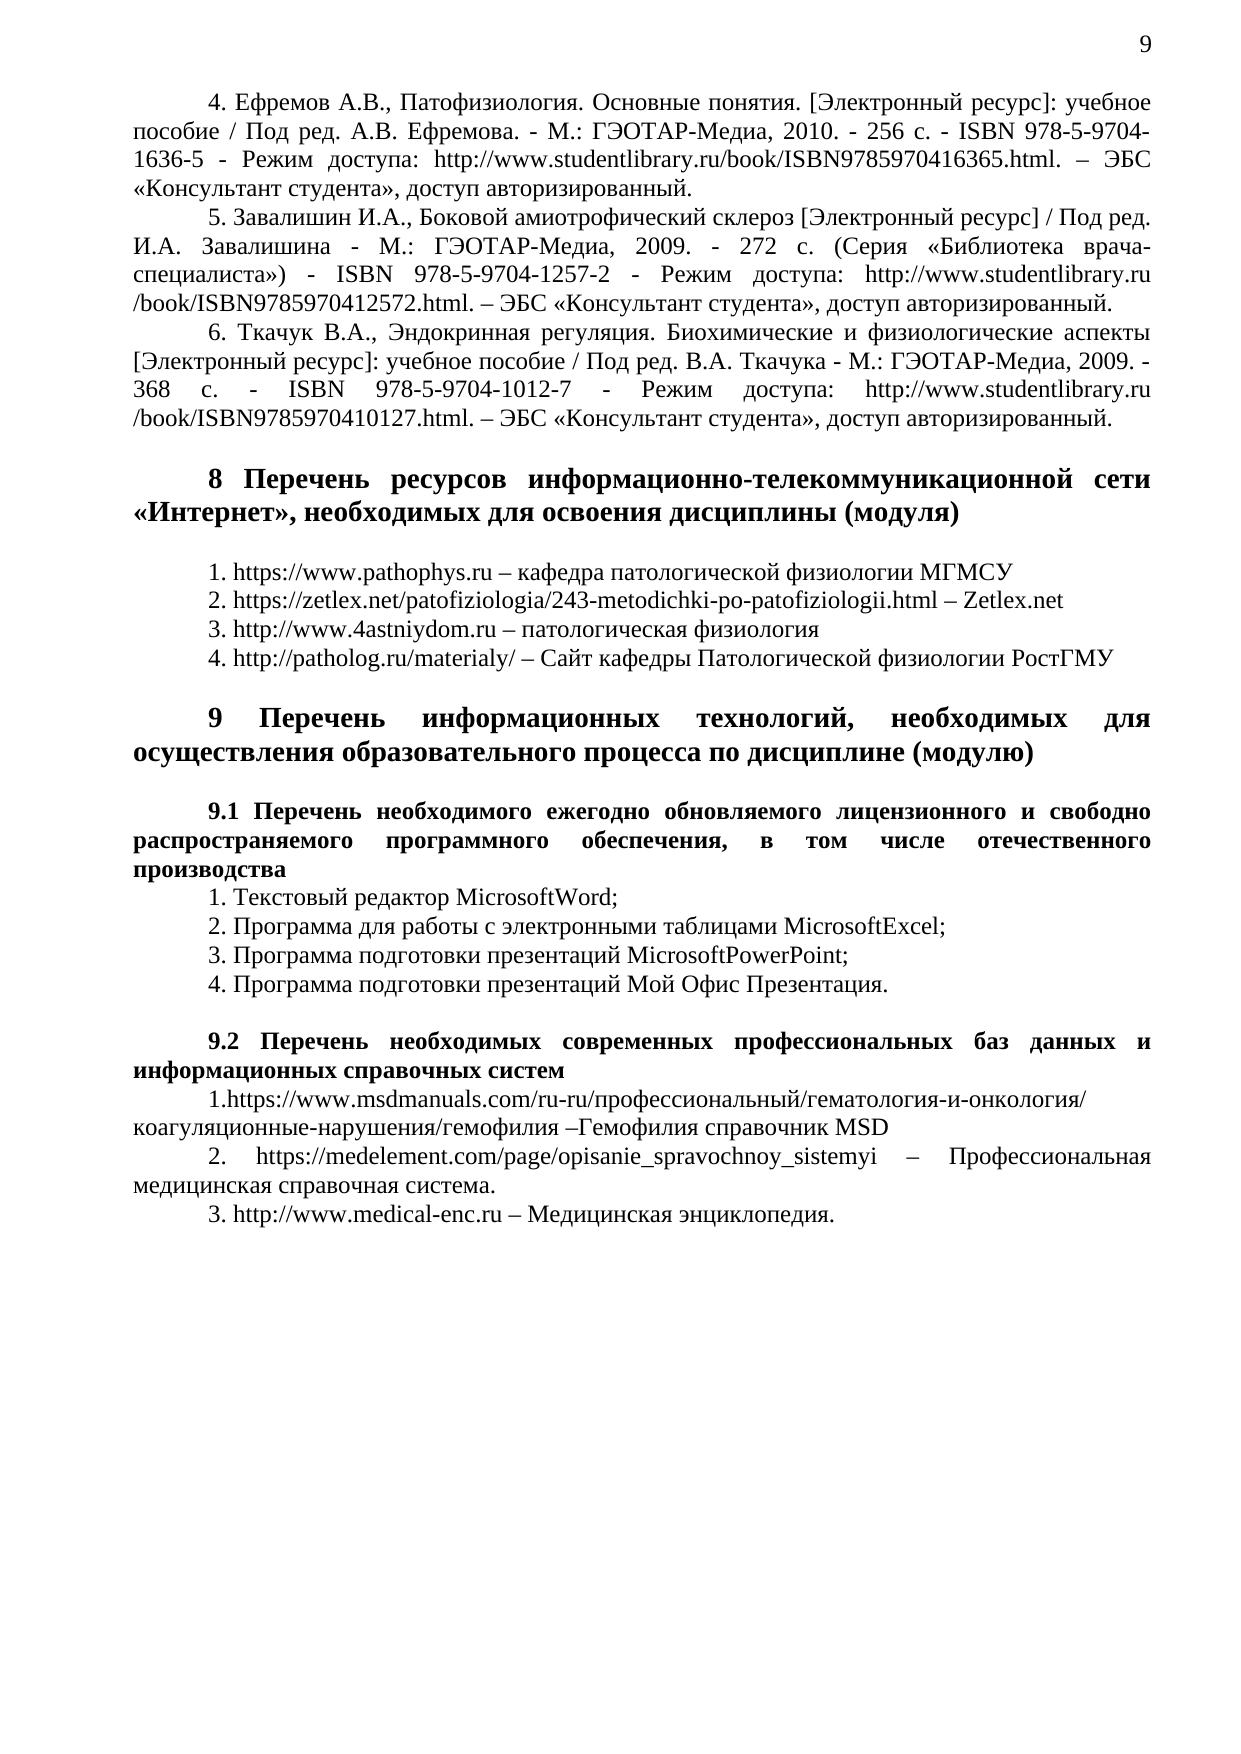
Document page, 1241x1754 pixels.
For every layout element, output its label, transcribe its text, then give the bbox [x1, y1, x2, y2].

text 9.2 Перечень необходимых современных профессиональных баз данных и информационных справочных систем [133, 1026, 1152, 1084]
text 2. Программа для работы с электронными таблицами MicrosoftExcel; [133, 911, 1152, 940]
text 3. http://www.4astniydom.ru – патологическая физиология [133, 614, 1152, 643]
text 6. Ткачук В.А., Эндокринная регуляция. Биохимические и физиологические аспекты [Электронный ресурс]: учебное пособие / Под ред. В.А. Ткачука - М.: ГЭОТАР-Медиа, 2009. - 368 с. - ISBN 978-5-9704-1012-7 - Режим доступа: http://www.studentlibrary.ru /book/ISBN9785970410127.html. – ЭБС «Консультант студента», доступ авторизированный. [133, 317, 1152, 432]
text 9 Перечень информационных технологий, необходимых для осуществления образовательного процесса по дисциплине (модулю) [133, 700, 1152, 767]
text 1. https://www.pathophys.ru – кафедра патологической физиологии МГМСУ [133, 557, 1152, 585]
text 4. Программа подготовки презентаций Мой Офис Презентация. [133, 969, 1152, 997]
text 4. http://patholog.ru/materialy/ – Сайт кафедры Патологической физиологии РостГМУ [133, 643, 1152, 672]
text 3. http://www.medical-enc.ru – Медицинская энциклопедия. [133, 1199, 1152, 1227]
text 4. Ефремов А.В., Патофизиология. Основные понятия. [Электронный ресурс]: учебное пособие / Под ред. А.В. Ефремова. - М.: ГЭОТАР-Медиа, 2010. - 256 с. - ISBN 978-5-9704-1636-5 - Режим доступа: http://www.studentlibrary.ru/book/ISBN9785970416365.html. – ЭБС «Консультант студента», доступ авторизированный. [133, 87, 1152, 202]
text 2. https://zetlex.net/patofiziologia/243-metodichki-po-patofiziologii.html – Zetlex.net [133, 585, 1152, 614]
text 2. https://medelement.com/page/opisanie_spravochnoy_sistemyi – Профессиональная медицинская справочная система. [133, 1141, 1152, 1199]
text 8 Перечень ресурсов информационно-телекоммуникационной сети «Интернет», необходимых для освоения дисциплины (модуля) [133, 461, 1152, 528]
text 1. Текстовый редактор MicrosoftWord; [133, 882, 1152, 911]
text 3. Программа подготовки презентаций MicrosoftPowerPoint; [133, 940, 1152, 969]
text 9.1 Перечень необходимого ежегодно обновляемого лицензионного и свободно распространяемого программного обеспечения, в том числе отечественного производства [133, 796, 1152, 882]
text 5. Завалишин И.А., Боковой амиотрофический склероз [Электронный ресурс] / Под ред. И.А. Завалишина - М.: ГЭОТАР-Медиа, 2009. - 272 с. (Серия «Библиотека врача-специалиста») - ISBN 978-5-9704-1257-2 - Режим доступа: http://www.studentlibrary.ru /book/ISBN9785970412572.html. – ЭБС «Консультант студента», доступ авторизированный. [133, 202, 1152, 317]
text 1.https://www.msdmanuals.com/ru-ru/профессиональный/гематология-и-онкология/коагуляционные-нарушения/гемофилия –Гемофилия справочник MSD [133, 1084, 1152, 1141]
